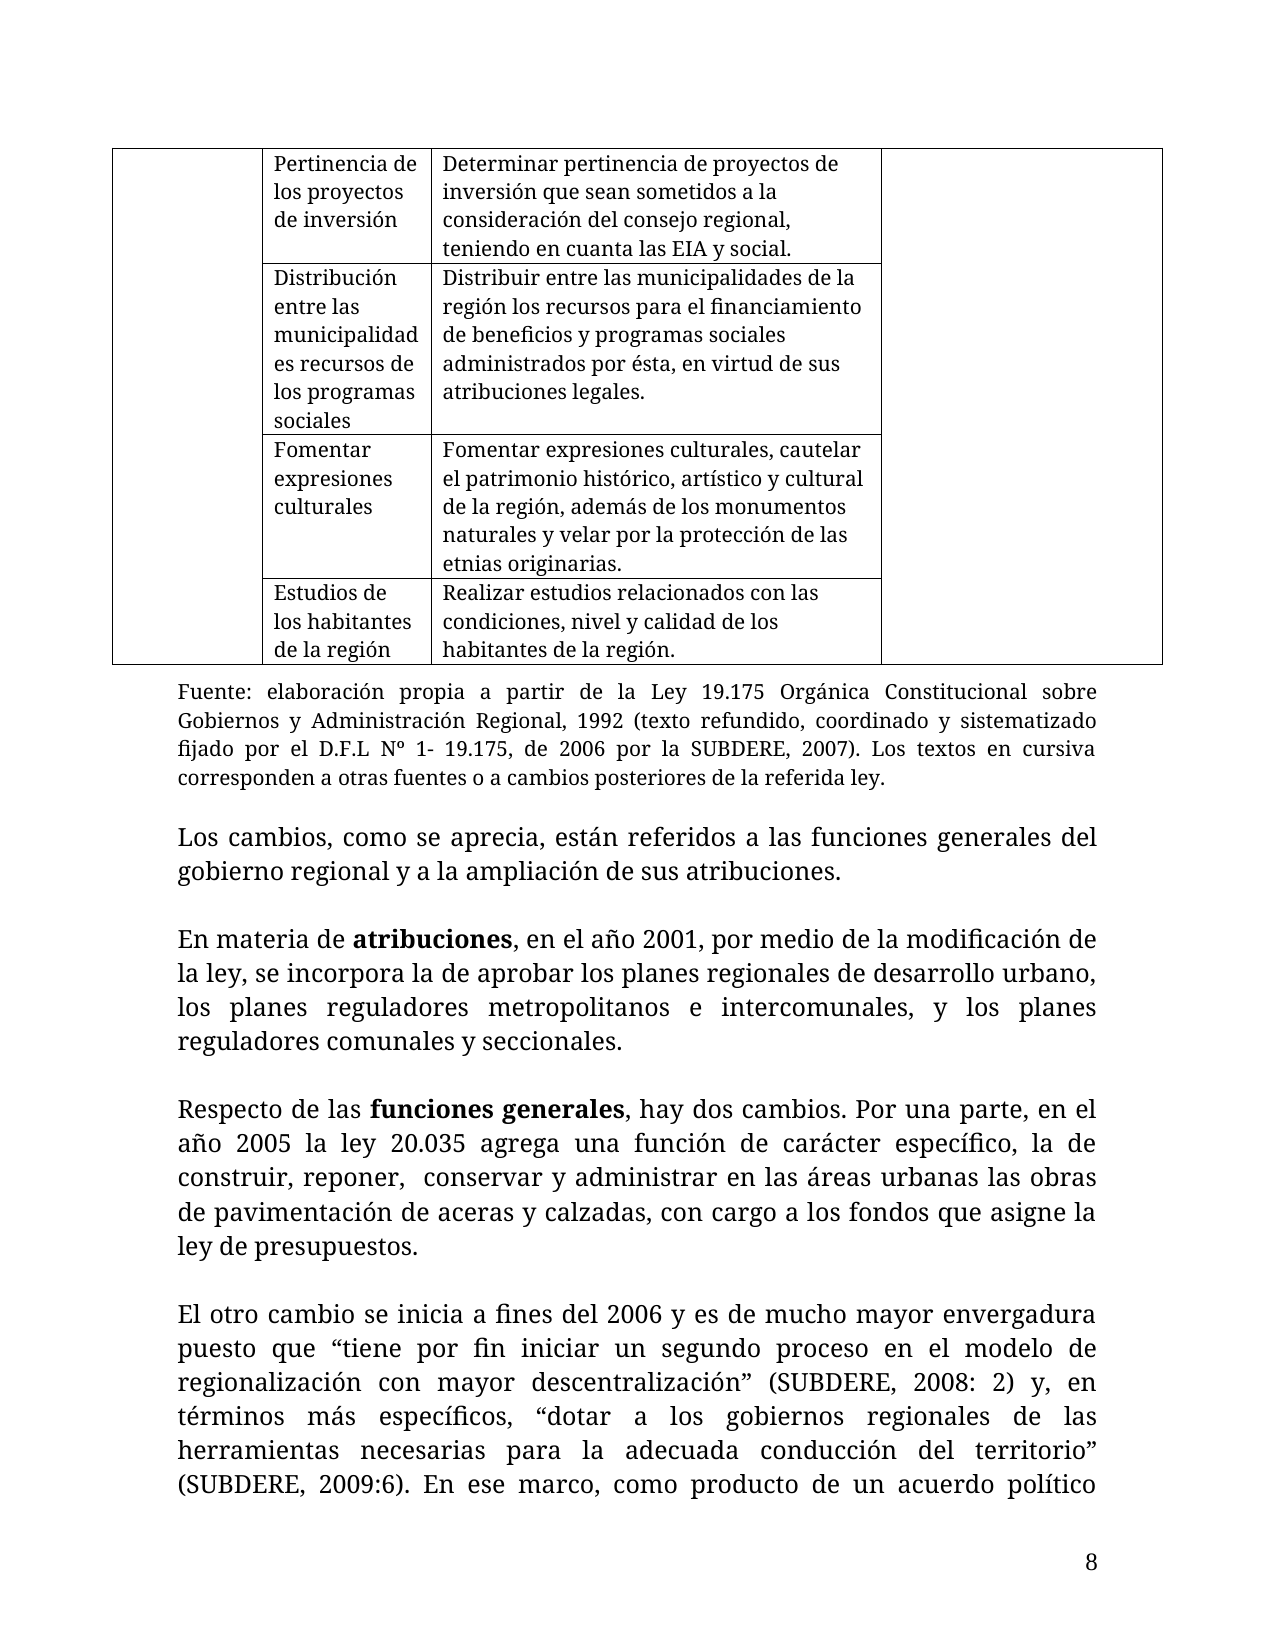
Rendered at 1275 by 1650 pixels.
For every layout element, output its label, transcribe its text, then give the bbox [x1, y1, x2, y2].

table_cell Pertinencia de los proyectos de inversión [263, 149, 431, 262]
table_cell Fomentar expresiones culturales [263, 435, 431, 577]
table_cell Distribuir entre las municipalidades de la región los recursos para el financiamiento de beneficios y programas sociales administrados por ésta, en virtud de sus atribuciones legales. [432, 264, 881, 434]
text Respecto de las funciones generales, hay dos cambios. Por una parte, en el año 2005 la ley 20.035 agrega una función de carácter específico, la de construir, reponer, conservar y administrar en las áreas urbanas las obras de pavimentación de aceras y calzadas, con cargo a los fondos que asigne la ley de presupuestos. [177, 1092, 1098, 1262]
text Los cambios, como se aprecia, están referidos a las funciones generales del gobierno regional y a la ampliación de sus atribuciones. [177, 819, 1098, 888]
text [177, 1296, 1098, 1501]
table_cell Distribución entre las municipalidades recursos de los programas sociales [263, 264, 431, 434]
table_cell Realizar estudios relacionados con las condiciones, nivel y calidad de los habitantes de la región. [432, 579, 881, 664]
table_cell Estudios de los habitantes de la región [263, 579, 431, 664]
text Fuente: elaboración propia a partir de 19.175 Orgánica Constitucional sobre Gobiernos y Administración Regional, 1992 (texto refundido, coordinado y sistematizado fijado por el D.F.L Nº 1- 19.175, de 2006 por , 2007). Los textos en cursiva corresponden a otras fuentes o a cambios posteriores de la referida ley. [177, 677, 1098, 791]
text En materia de atribuciones, en el año 2001, por medio de la modificación de la ley, se incorpora la de aprobar los planes regionales de desarrollo urbano, los planes reguladores metropolitanos e intercomunales, y los planes reguladores comunales y seccionales. [177, 922, 1098, 1058]
table_cell Determinar pertinencia de proyectos de inversión que sean sometidos a la consideración del consejo regional, teniendo en cuanta las EIA y social. [432, 149, 881, 262]
table_cell Fomentar expresiones culturales, cautelar el patrimonio histórico, artístico y cultural de la región, además de los monumentos naturales y velar por la protección de las etnias originarias. [432, 435, 881, 577]
